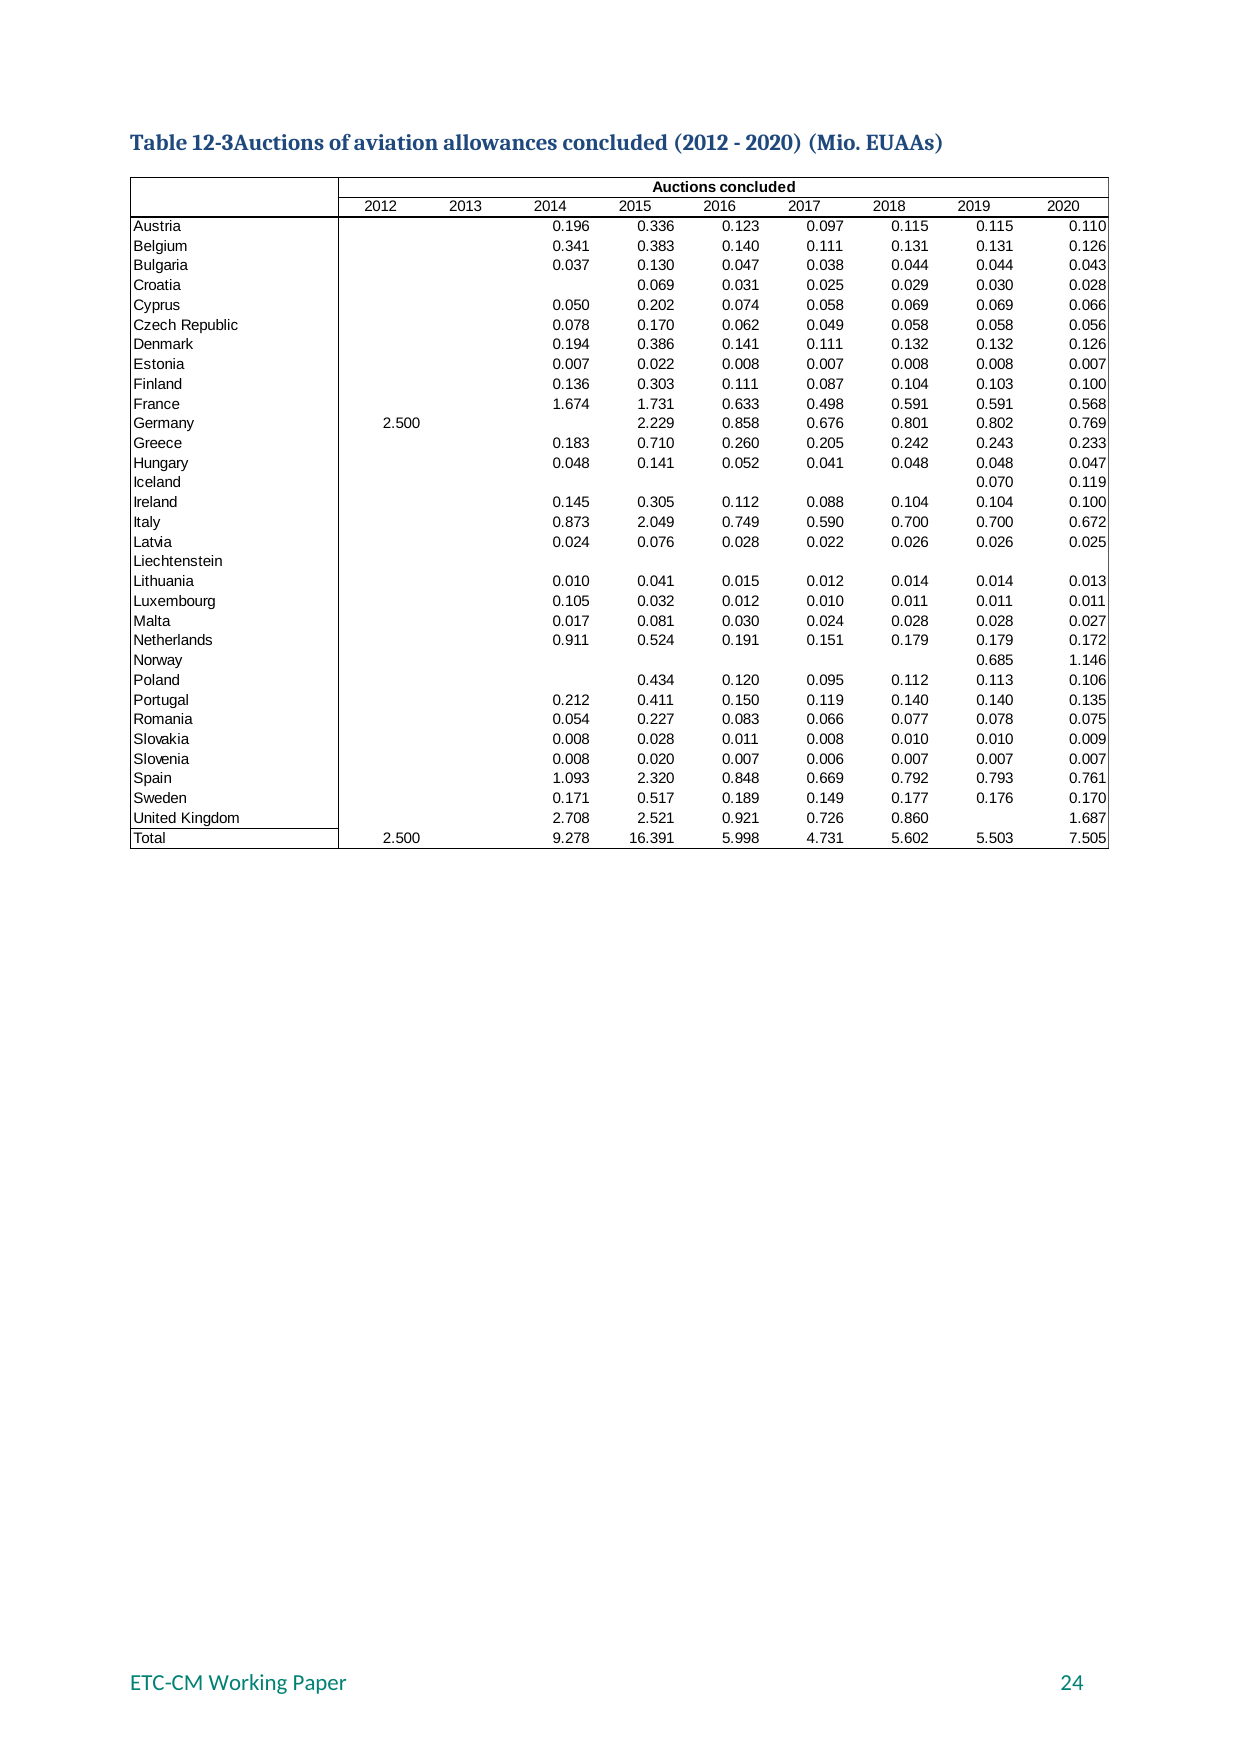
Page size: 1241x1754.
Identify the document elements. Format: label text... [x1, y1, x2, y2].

text Table 12-3Auctions of aviation allowances concluded (2012 - 2020) (Mio. EUAAs) [130, 130, 1110, 156]
